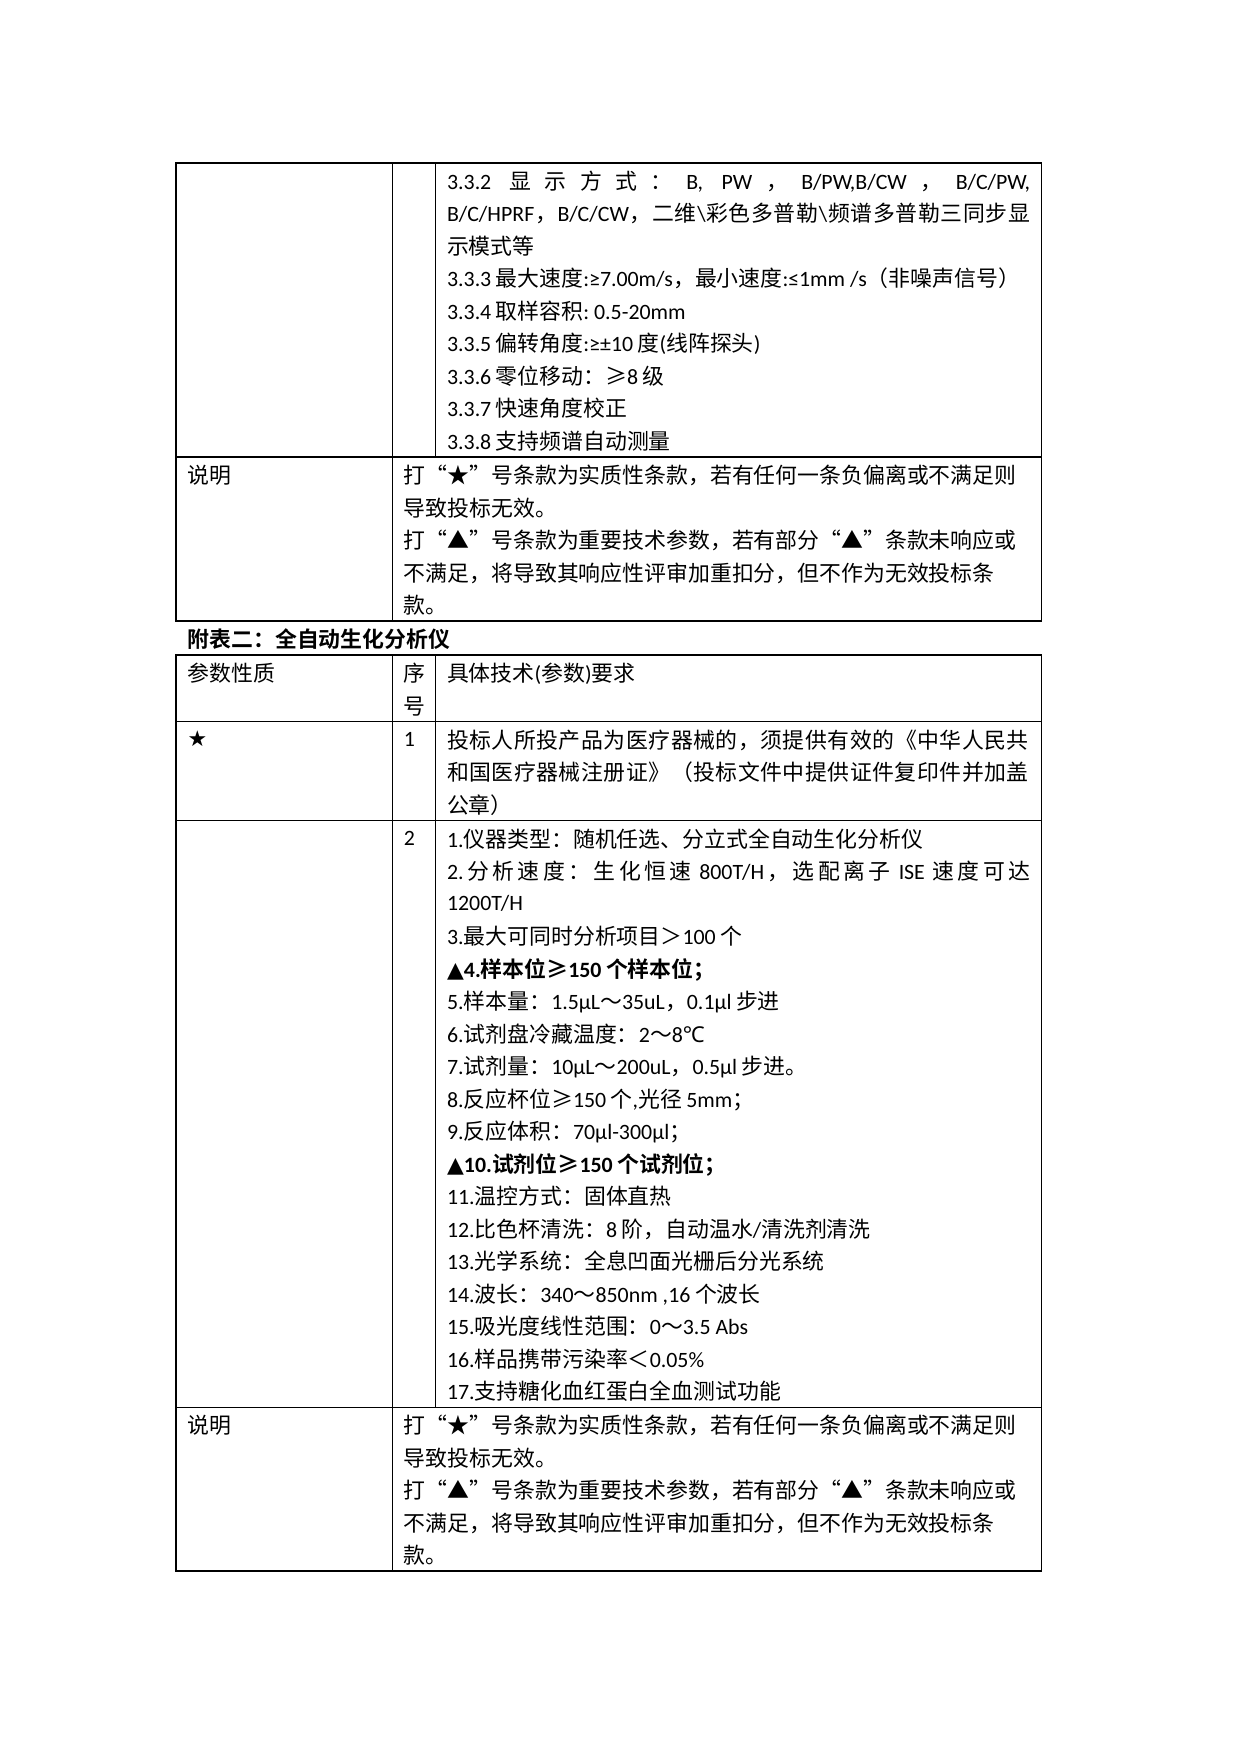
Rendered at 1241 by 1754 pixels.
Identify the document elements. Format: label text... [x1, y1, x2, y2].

table_cell ★ [177, 722, 392, 820]
table_header 具体技术(参数)要求 [436, 656, 1041, 721]
table_header 序号 [393, 656, 435, 721]
table_cell 说明 [177, 458, 392, 620]
table_cell 说明 [177, 1408, 392, 1570]
table_cell 2 [393, 164, 435, 456]
table_cell 1 [393, 722, 435, 820]
table_cell 1.仪器类型：随机任选、分立式全自动生化分析仪 2.分析速度：生化恒速800T/H，选配离子ISE速度可达1200T/H 3.最大可同时分析项目＞100个 ▲4.样本位≥150个样本位； 5.样本量：1.5μL～35uL，0.1µl步进 6.试剂盘冷藏温度：2～8℃ 7.试剂量：10μL～200uL，0.5µl步进。 8.反应杯位≥150个,光径5mm； 9.反应体积：70µl-300µl； ▲10.试剂位≥150个试剂位； 11.温控方式：固体直热 12.比色杯清洗：8阶，自动温水/清洗剂清洗 13.光学系统：全息凹面光栅后分光系统 14.波长：340～850nm ,16个波长 15.吸光度线性范围：0～3.5 Abs 16.样品携带污染率＜0.05% 17.支持糖化血红蛋白全血测试功能 [436, 821, 1041, 1406]
table_cell [177, 821, 392, 1406]
table_header 参数性质 [177, 656, 392, 721]
text 附表二：全自动生化分析仪 [187, 622, 1053, 654]
table_cell 2 [393, 821, 435, 1406]
table_cell 打“★”号条款为实质性条款，若有任何一条负偏离或不满足则导致投标无效。 打“▲”号条款为重要技术参数，若有部分“▲”条款未响应或不满足，将导致其响应性评审加重扣分，但不作为无效投标条款。 [393, 458, 1041, 620]
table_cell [436, 164, 1041, 456]
table_cell 投标人所投产品为医疗器械的，须提供有效的《中华人民共和国医疗器械注册证》（投标文件中提供证件复印件并加盖公章） [436, 722, 1041, 820]
table_cell [177, 164, 392, 456]
table_cell 打“★”号条款为实质性条款，若有任何一条负偏离或不满足则导致投标无效。 打“▲”号条款为重要技术参数，若有部分“▲”条款未响应或不满足，将导致其响应性评审加重扣分，但不作为无效投标条款。 [393, 1408, 1041, 1570]
